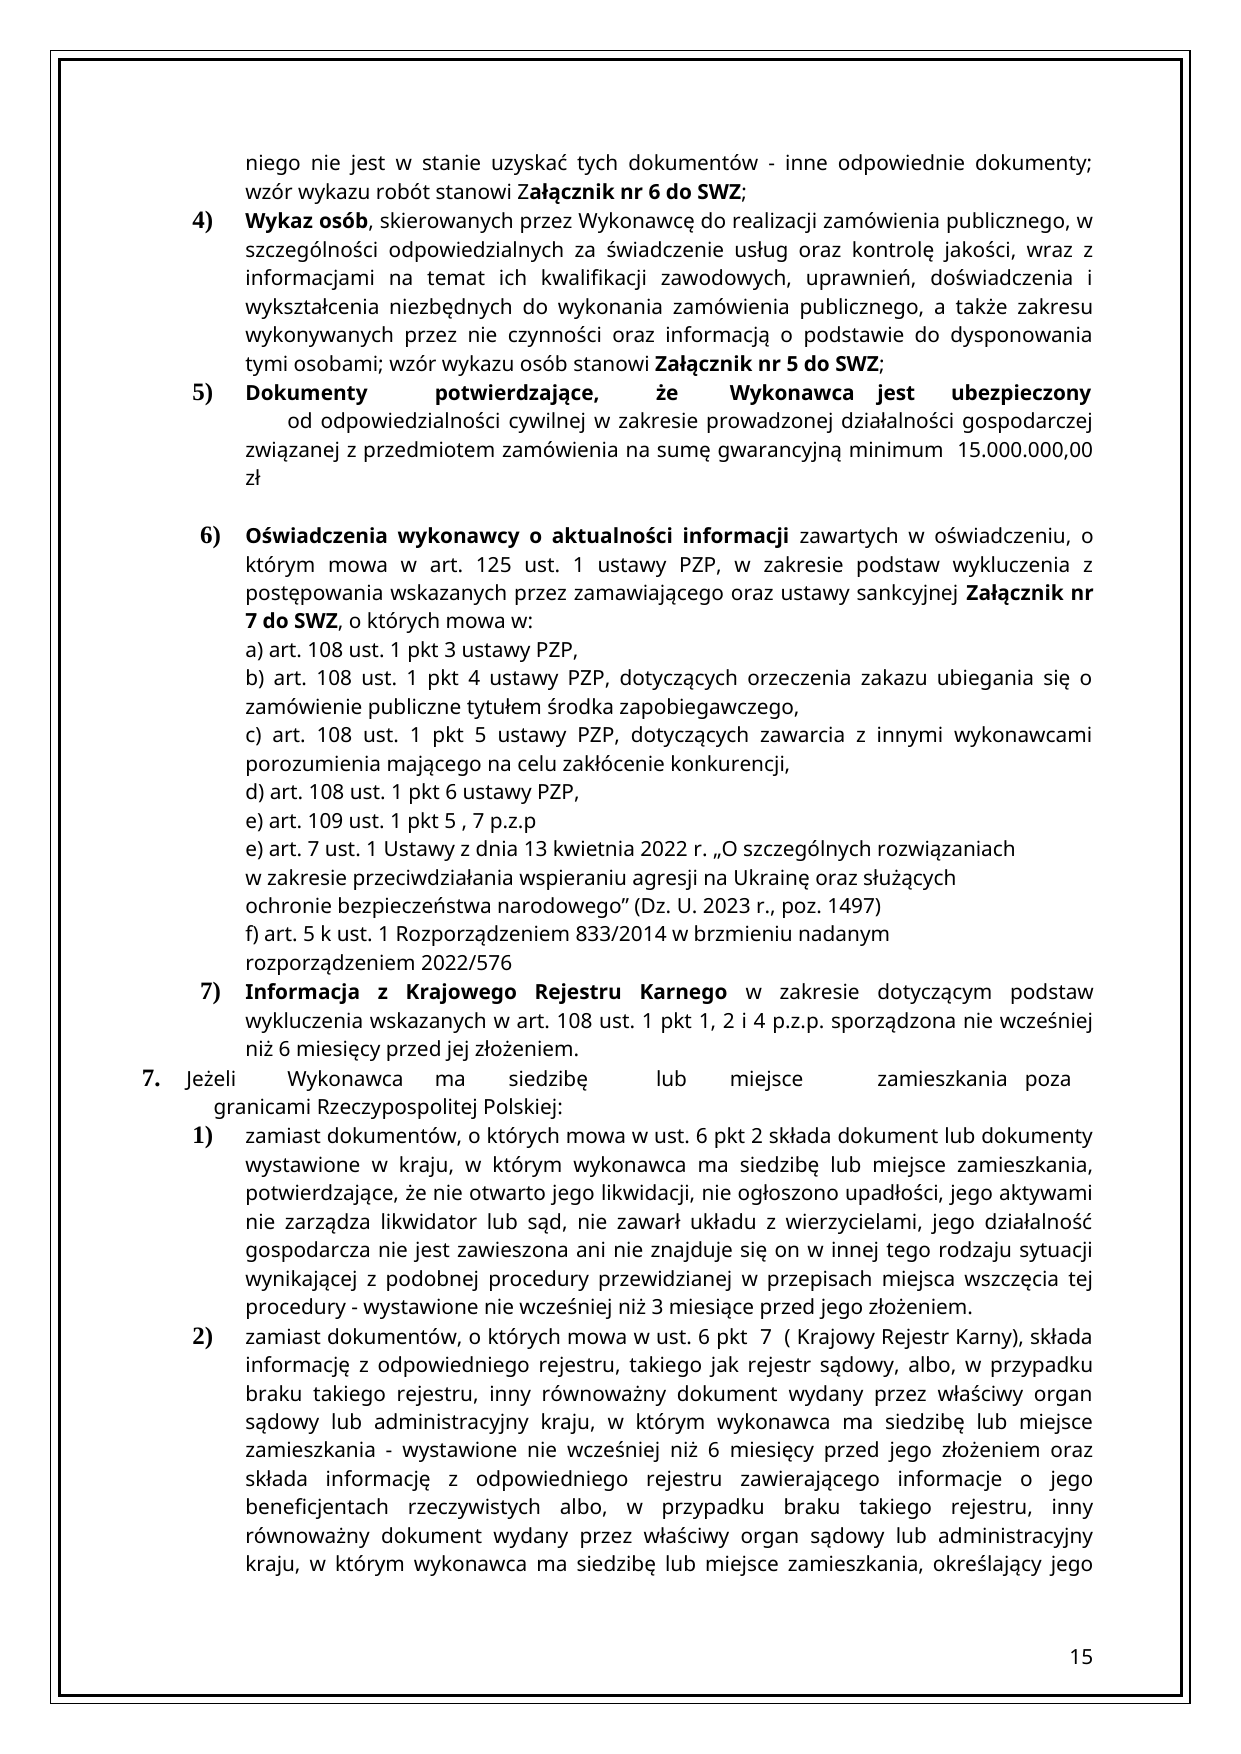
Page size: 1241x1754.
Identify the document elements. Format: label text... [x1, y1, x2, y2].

list zamiast dokumentów, o których mowa w ust. 6 pkt 2 składa dokument lub dokumenty wystawione w kraju, w którym wykonawca ma siedzibę lub miejsce zamieszkania, potwierdzające, że nie otwarto jego likwidacji, nie ogłoszono upadłości, jego aktywami nie zarządza likwidator lub sąd, nie zawarł układu z wierzycielami, jego działalność gospodarcza nie jest zawieszona ani nie znajduje się on w innej tego rodzaju sytuacji wynikającej z podobnej procedury przewidzianej w przepisach miejsca wszczęcia tej procedury - wystawione nie wcześniej niż 3 miesiące przed jego złożeniem. [192, 1121, 1094, 1321]
text c) art. 108 ust. 1 pkt 5 ustawy PZP, dotyczących zawarcia z innymi wykonawcami porozumienia mającego na celu zakłócenie konkurencji, [245, 720, 1094, 777]
text e) art. 109 ust. 1 pkt 5 , 7 p.z.p [245, 806, 1094, 834]
list Dokumenty potwierdzające, że Wykonawca jest ubezpieczony od odpowiedzialności cywilnej w zakresie prowadzonej działalności gospodarczej związanej z przedmiotem zamówienia na sumę gwarancyjną minimum 15.000.000,00 zł [192, 377, 1094, 492]
text rozporządzeniem 2022/576 [245, 948, 1094, 976]
text f) art. 5 k ust. 1 Rozporządzeniem 833/2014 w brzmieniu nadanym [245, 919, 1094, 948]
list Jeżeli Wykonawca ma siedzibę lub miejsce zamieszkania poza granicami Rzeczypospolitej Polskiej: [142, 1063, 1094, 1121]
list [192, 1321, 1094, 1578]
text a) art. 108 ust. 1 pkt 3 ustawy PZP, [245, 635, 1094, 663]
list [192, 148, 1094, 205]
text d) art. 108 ust. 1 pkt 6 ustawy PZP, [245, 777, 1094, 806]
text b) art. 108 ust. 1 pkt 4 ustawy PZP, dotyczących orzeczenia zakazu ubiegania się o zamówienie publiczne tytułem środka zapobiegawczego, [245, 663, 1094, 720]
list Oświadczenia wykonawcy o aktualności informacji zawartych w oświadczeniu, o którym mowa w art. 125 ust. 1 ustawy PZP, w zakresie podstaw wykluczenia z postępowania wskazanych przez zamawiającego oraz ustawy sankcyjnej Załącznik nr 7 do SWZ, o których mowa w: [200, 520, 1094, 635]
text w zakresie przeciwdziałania wspieraniu agresji na Ukrainę oraz służących [245, 863, 1094, 891]
list Wykaz osób, skierowanych przez Wykonawcę do realizacji zamówienia publicznego, w szczególności odpowiedzialnych za świadczenie usług oraz kontrolę jakości, wraz z informacjami na temat ich kwalifikacji zawodowych, uprawnień, doświadczenia i wykształcenia niezbędnych do wykonania zamówienia publicznego, a także zakresu wykonywanych przez nie czynności oraz informacją o podstawie do dysponowania tymi osobami; wzór wykazu osób stanowi Załącznik nr 5 do SWZ; [192, 205, 1094, 377]
text e) art. 7 ust. 1 Ustawy z dnia 13 kwietnia 2022 r. „O szczególnych rozwiązaniach [245, 834, 1094, 863]
text ochronie bezpieczeństwa narodowego” (Dz. U. 2023 r., poz. 1497) [245, 891, 1094, 919]
list Informacja z Krajowego Rejestru Karnego w zakresie dotyczącym podstaw wykluczenia wskazanych w art. 108 ust. 1 pkt 1, 2 i 4 p.z.p. sporządzona nie wcześniej niż 6 miesięcy przed jej złożeniem. [200, 976, 1094, 1063]
